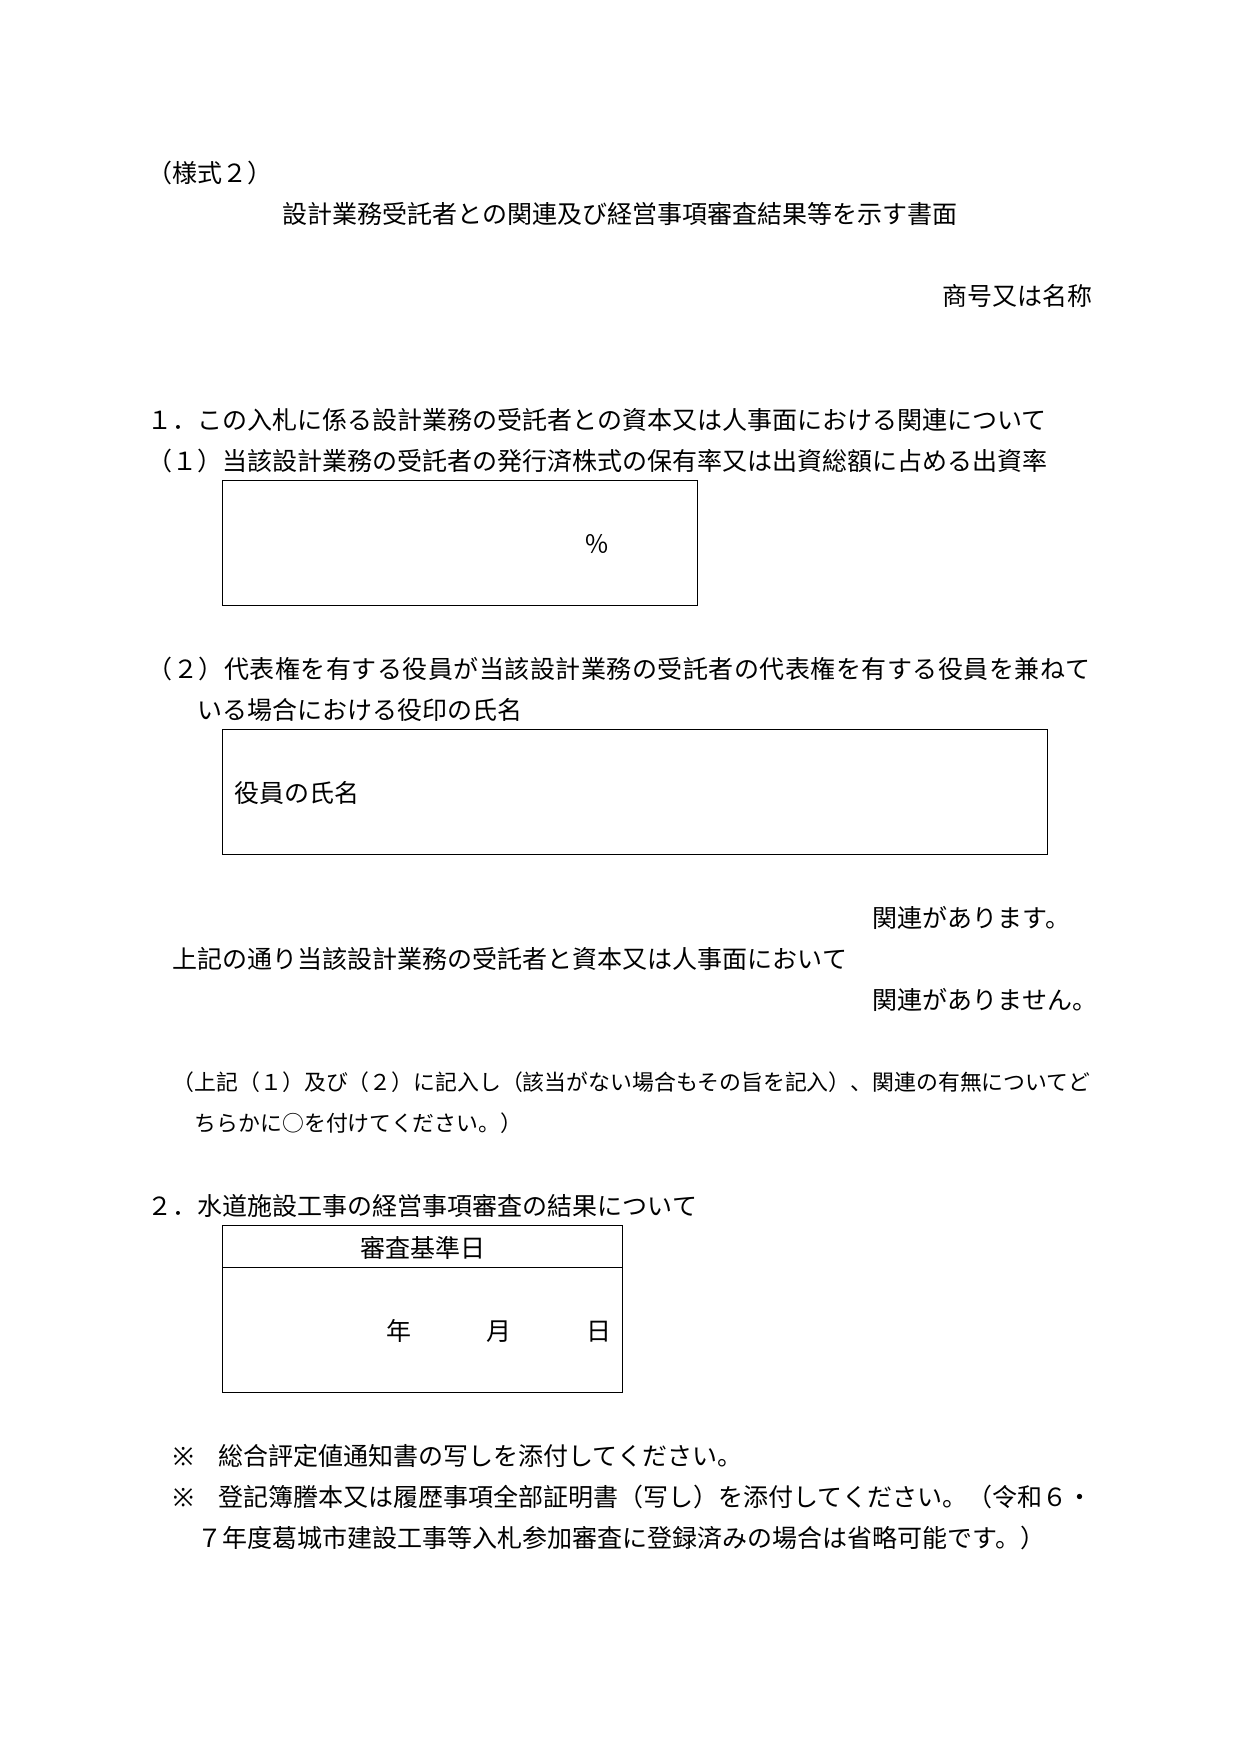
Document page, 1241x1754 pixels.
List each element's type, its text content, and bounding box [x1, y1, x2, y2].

text （上記（１）及び（２）に記入し（該当がない場合もその旨を記入）、関連の有無についてどちらかに○を付けてください。） [173, 1060, 1093, 1143]
text １．この入札に係る設計業務の受託者との資本又は人事面における関連について [148, 398, 1093, 439]
table_header ％ [223, 481, 697, 605]
table_header 役員の氏名 [223, 730, 1047, 854]
text 上記の通り当該設計業務の受託者と資本又は人事面において [148, 937, 1093, 978]
text ※ 登記簿謄本又は履歴事項全部証明書（写し）を添付してください。（令和６・７年度葛󠄀城市建設工事等入札参加審査に登録済みの場合は省略可能です。） [173, 1475, 1093, 1557]
text 関連があります。 [148, 896, 1093, 937]
text 商号又は名称 [148, 274, 1093, 316]
table_cell 年 月 日 [223, 1268, 622, 1392]
text （２）代表権を有する役員が当該設計業務の受託者の代表権を有する役員を兼ねている場合における役印の氏名 [148, 647, 1093, 729]
text 関連がありません。 [148, 978, 1093, 1019]
text ※ 総合評定値通知書の写しを添付してください。 [148, 1434, 1093, 1475]
text （様式２） [148, 151, 1093, 192]
text ２．水道施設工事の経営事項審査の結果について [148, 1184, 1093, 1225]
table_header 審査基準日 [223, 1226, 622, 1267]
text 設計業務受託者との関連及び経営事項審査結果等を示す書面 [148, 192, 1093, 233]
text （１）当該設計業務の受託者の発行済株式の保有率又は出資総額に占める出資率 [148, 439, 1093, 480]
